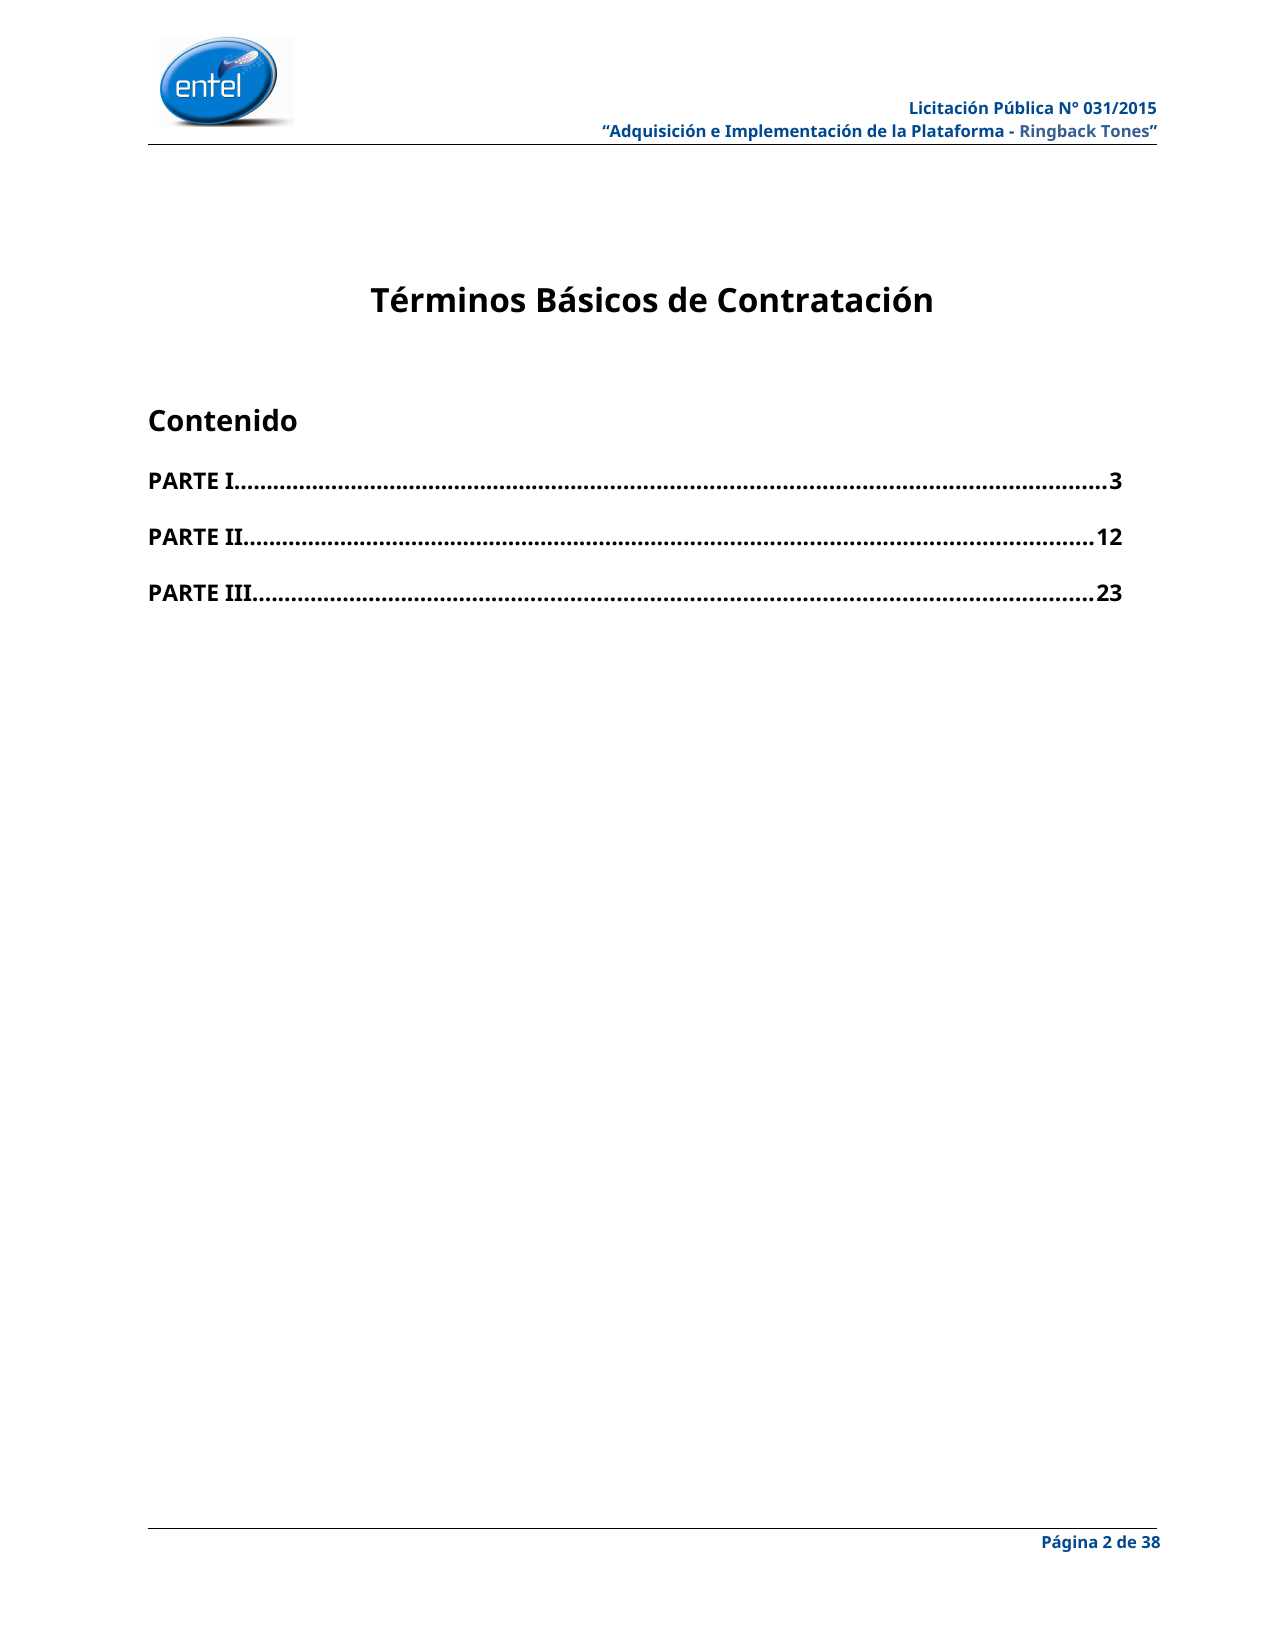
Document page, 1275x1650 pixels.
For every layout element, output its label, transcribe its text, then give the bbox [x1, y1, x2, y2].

text PARTE III 23 [148, 577, 1157, 608]
text Términos Básicos de Contratación [148, 277, 1157, 322]
text PARTE I 3 [148, 465, 1157, 496]
picture [159, 36, 295, 127]
text Contenido [148, 400, 1157, 440]
text PARTE II 12 [148, 521, 1157, 552]
